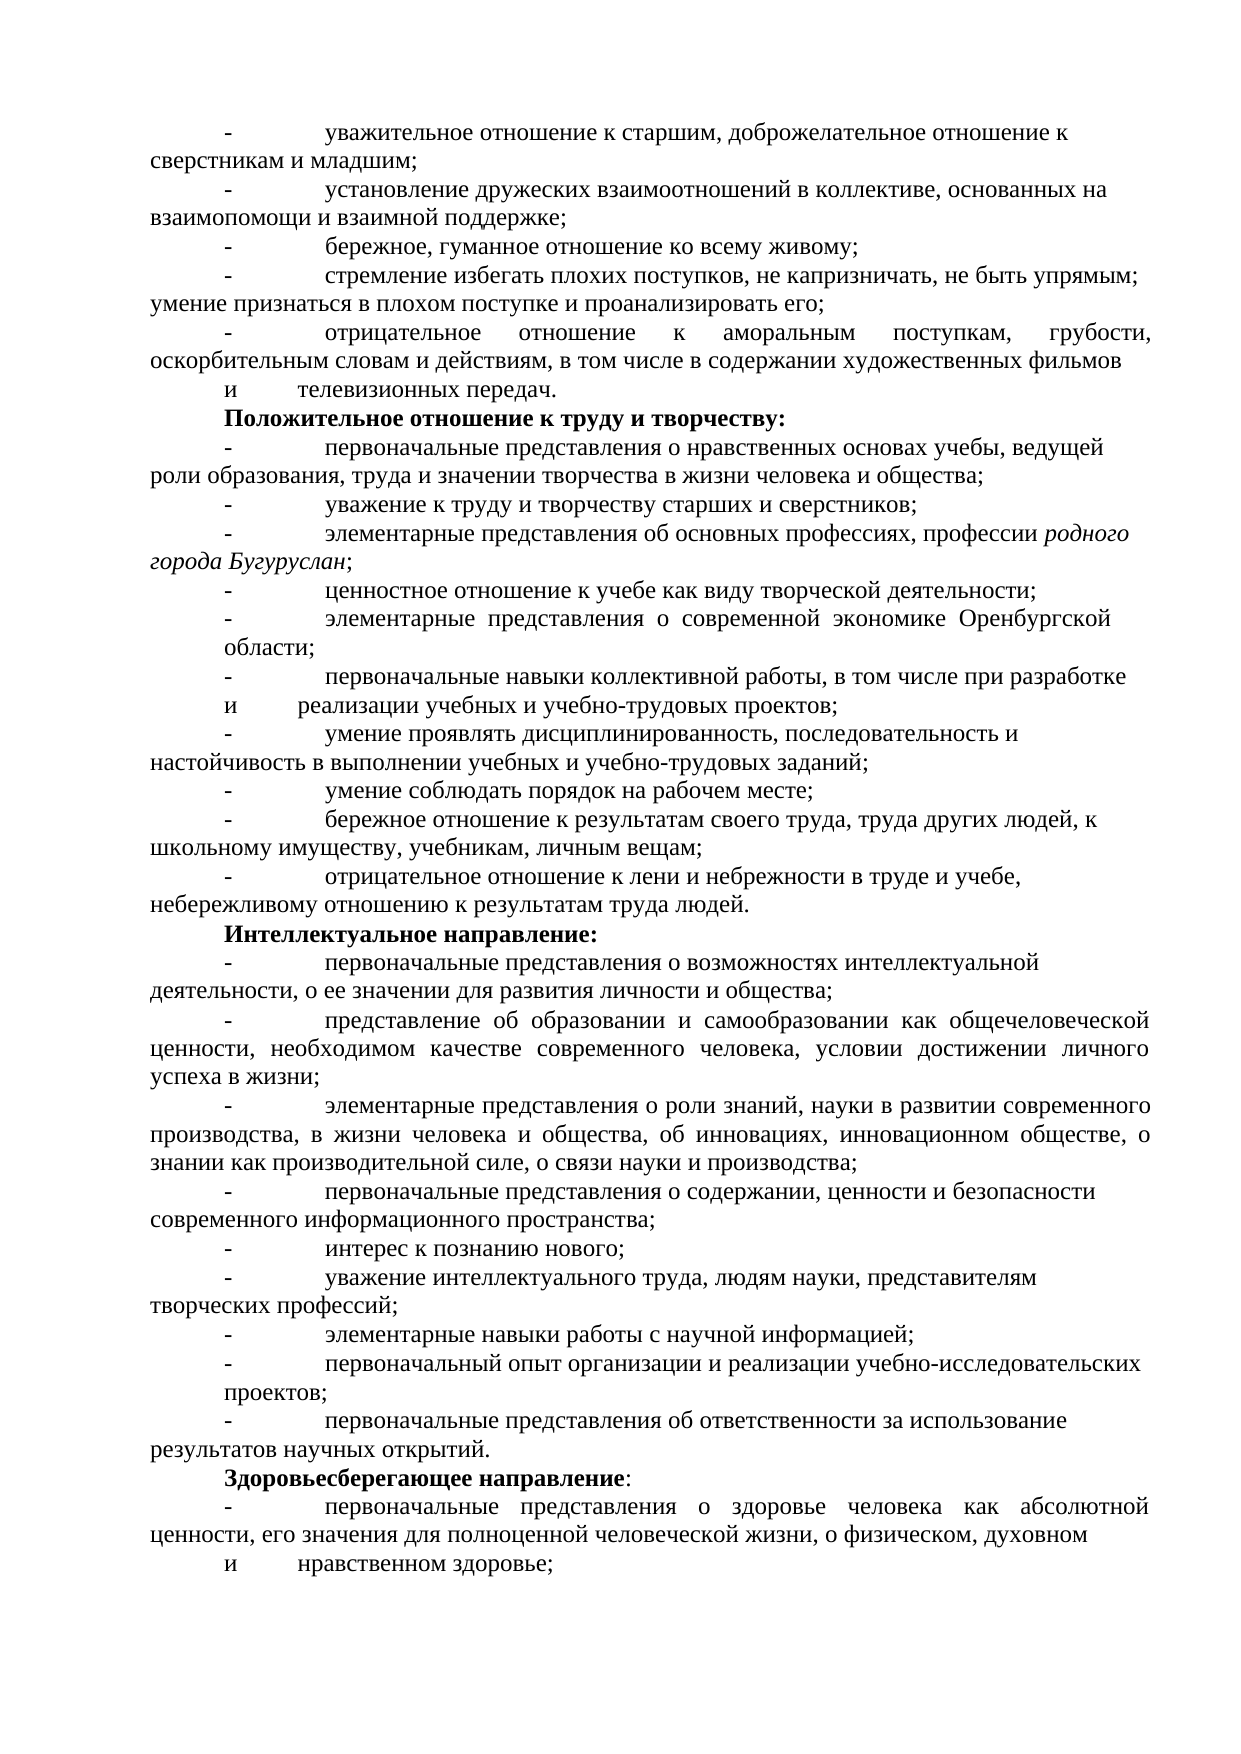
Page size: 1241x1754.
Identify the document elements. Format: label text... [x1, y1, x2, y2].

list отрицательное отношение к аморальным поступкам, грубости, оскорбительным словам и действиям, в том числе в содержании художественных фильмов [150, 318, 1152, 374]
list нравственном здоровье; [150, 1548, 1152, 1577]
list телевизионных передач. [150, 374, 1152, 403]
list отрицательное отношение к лени и небрежности в труде и учебе, небережливому отношению к результатам труда людей. [150, 863, 1152, 918]
text Положительное отношение к труду и творчеству: [150, 403, 1152, 432]
list уважение к труду и творчеству старших и сверстников; [150, 489, 1152, 518]
list реализации учебных и учебно-трудовых проектов; [150, 690, 1152, 718]
list умение проявлять дисциплинированность, последовательность и настойчивость в выполнении учебных и учебно-трудовых заданий; [150, 720, 1152, 775]
text проектов; [150, 1377, 1152, 1405]
list элементарные навыки работы с научной информацией; [150, 1319, 1152, 1348]
list умение соблюдать порядок на рабочем месте; [150, 776, 1152, 804]
list стремление избегать плохих поступков, не капризничать, не быть упрямым; умение признаться в плохом поступке и проанализировать его; [150, 261, 1150, 317]
list установление дружеских взаимоотношений в коллективе, основанных на взаимопомощи и взаимной поддержке; [150, 175, 1152, 231]
list первоначальные представления о содержании, ценности и безопасности современного информационного пространства; [150, 1177, 1152, 1233]
list ценностное отношение к учебе как виду творческой деятельности; [150, 575, 1152, 603]
list первоначальные представления о нравственных основах учебы, ведущей роли образования, труда и значении творчества в жизни человека и общества; [150, 433, 1150, 489]
text области; [150, 632, 1152, 661]
list уважение интеллектуального труда, людям науки, представителям творческих профессий; [150, 1263, 1152, 1319]
list бережное, гуманное отношение ко всему живому; [150, 231, 1152, 260]
list первоначальные навыки коллективной работы, в том числе при разработке [150, 661, 1152, 690]
list первоначальный опыт организации и реализации учебно-исследовательских [150, 1348, 1152, 1377]
list элементарные представления об основных профессиях, профессии родного города Бугуруслан; [150, 519, 1152, 574]
list элементарные представления о современной экономике Оренбургской [150, 603, 1152, 632]
text Интеллектуальное направление: [150, 919, 1152, 948]
list бережное отношение к результатам своего труда, труда других людей, к школьному имуществу, учебникам, личным вещам; [150, 806, 1152, 861]
list уважительное отношение к старшим, доброжелательное отношение к сверстникам и младшим; [150, 118, 1152, 174]
list первоначальные представления об ответственности за использование результатов научных открытий. [150, 1407, 1152, 1462]
list первоначальные представления о возможностях интеллектуальной деятельности, о ее значении для развития личности и общества; [150, 948, 1150, 1004]
list представление об образовании и самообразовании как общечеловеческой ценности, необходимом качестве современного человека, условии достижении личного успеха в жизни; [150, 1006, 1150, 1090]
text Здоровьесберегающее направление: [150, 1463, 1152, 1491]
list элементарные представления о роли знаний, науки в развитии современного производства, в жизни человека и общества, об инновациях, инновационном обществе, о знании как производительной силе, о связи науки и производства; [150, 1091, 1152, 1176]
list интерес к познанию нового; [150, 1233, 1152, 1262]
list первоначальные представления о здоровье человека как абсолютной ценности, его значения для полноценной человеческой жизни, о физическом, духовном [150, 1493, 1150, 1548]
